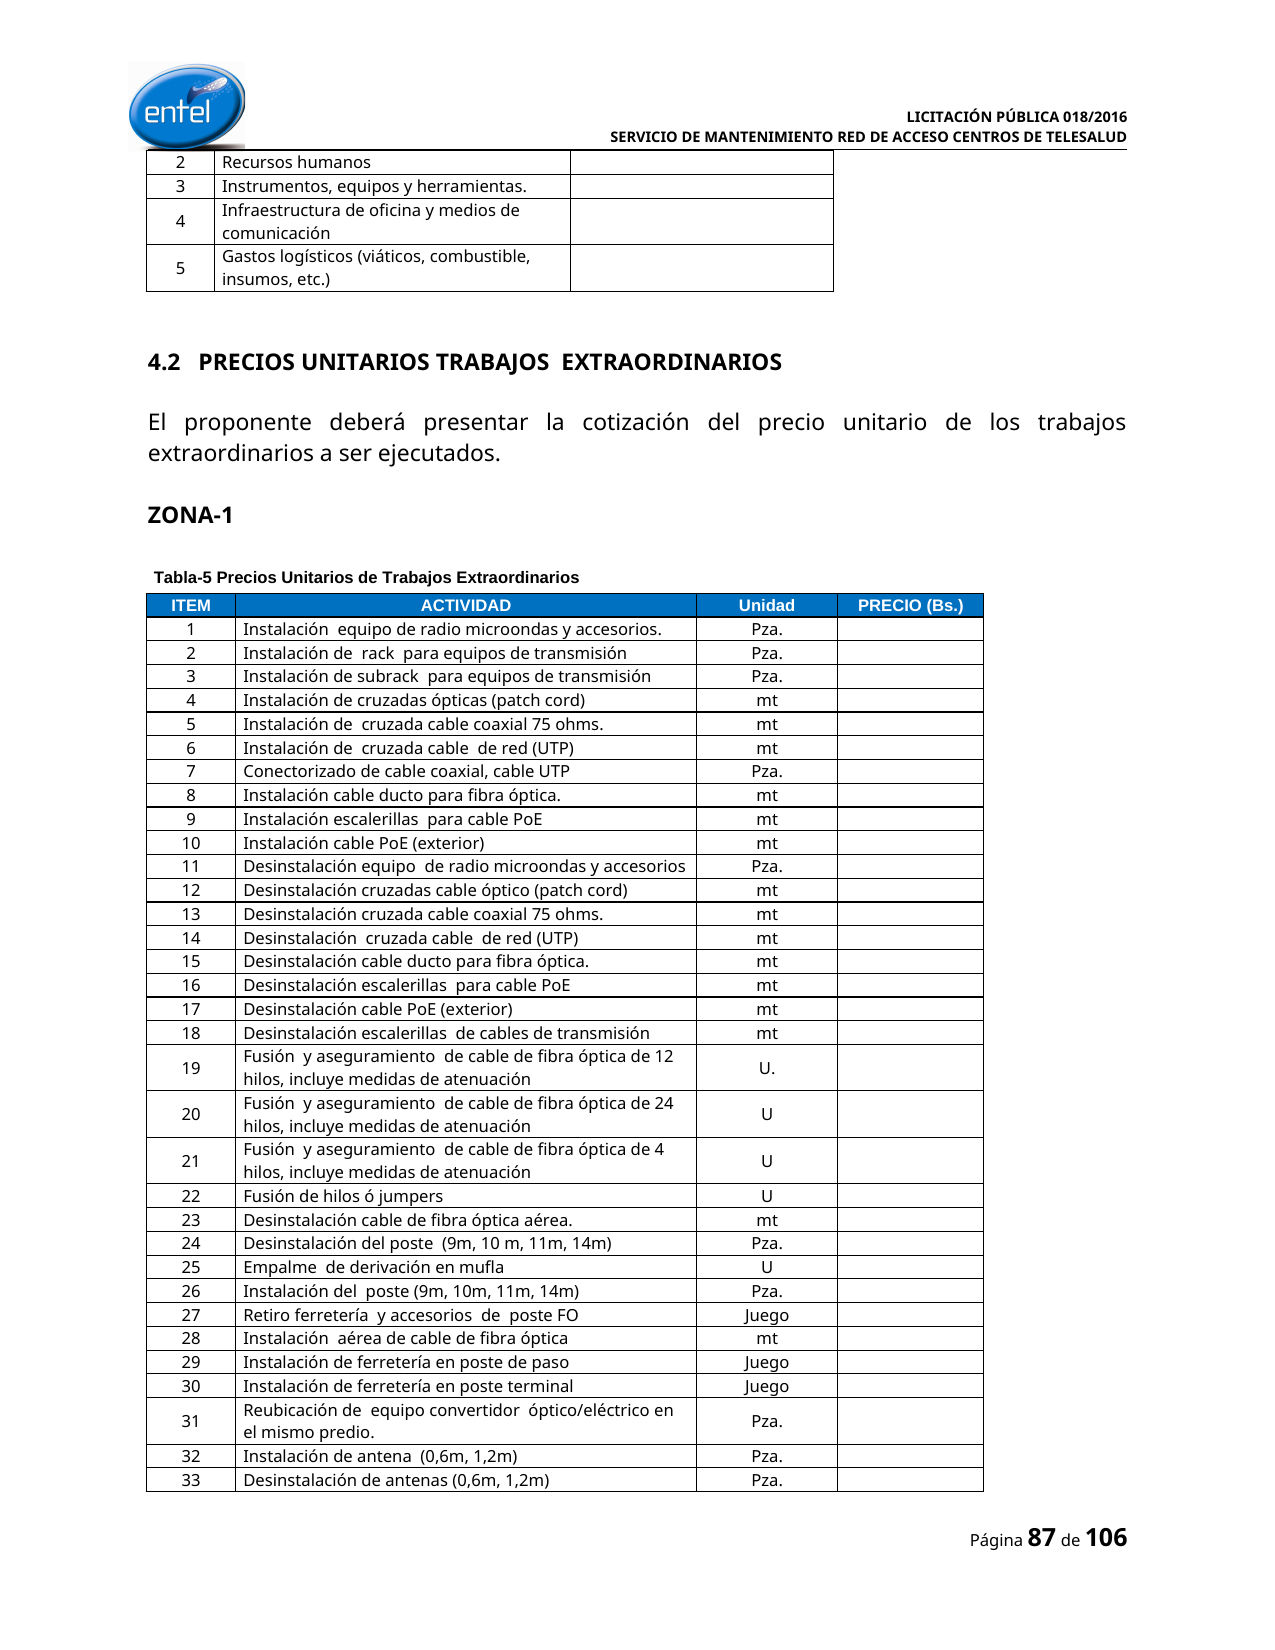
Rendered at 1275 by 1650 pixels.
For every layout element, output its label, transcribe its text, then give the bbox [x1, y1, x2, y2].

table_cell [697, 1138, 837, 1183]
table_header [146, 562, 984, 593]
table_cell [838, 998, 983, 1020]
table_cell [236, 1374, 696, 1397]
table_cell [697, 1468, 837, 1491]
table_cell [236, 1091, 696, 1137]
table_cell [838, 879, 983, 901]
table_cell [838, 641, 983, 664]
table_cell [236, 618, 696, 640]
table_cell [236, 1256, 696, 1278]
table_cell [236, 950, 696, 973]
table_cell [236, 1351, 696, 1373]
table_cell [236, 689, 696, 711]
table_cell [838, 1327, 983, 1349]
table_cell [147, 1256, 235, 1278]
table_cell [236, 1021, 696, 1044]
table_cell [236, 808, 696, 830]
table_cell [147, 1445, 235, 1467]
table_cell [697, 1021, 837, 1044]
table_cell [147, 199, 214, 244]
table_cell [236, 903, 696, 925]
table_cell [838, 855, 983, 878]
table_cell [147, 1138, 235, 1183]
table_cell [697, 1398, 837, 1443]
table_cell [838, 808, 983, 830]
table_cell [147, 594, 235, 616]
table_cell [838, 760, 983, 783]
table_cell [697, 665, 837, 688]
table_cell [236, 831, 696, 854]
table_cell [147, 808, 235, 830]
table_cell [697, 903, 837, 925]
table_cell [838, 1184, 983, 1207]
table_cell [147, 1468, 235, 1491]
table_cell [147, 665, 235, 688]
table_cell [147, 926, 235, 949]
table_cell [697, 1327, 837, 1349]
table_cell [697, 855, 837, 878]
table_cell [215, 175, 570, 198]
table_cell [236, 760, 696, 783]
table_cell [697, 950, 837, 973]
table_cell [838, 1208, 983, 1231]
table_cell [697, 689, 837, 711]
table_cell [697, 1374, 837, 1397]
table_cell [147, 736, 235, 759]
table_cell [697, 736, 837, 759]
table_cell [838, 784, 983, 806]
text El proponente deberá presentar la cotización del precio unitario de los trabajos extraordinarios a ser ejecutados. [148, 406, 1127, 468]
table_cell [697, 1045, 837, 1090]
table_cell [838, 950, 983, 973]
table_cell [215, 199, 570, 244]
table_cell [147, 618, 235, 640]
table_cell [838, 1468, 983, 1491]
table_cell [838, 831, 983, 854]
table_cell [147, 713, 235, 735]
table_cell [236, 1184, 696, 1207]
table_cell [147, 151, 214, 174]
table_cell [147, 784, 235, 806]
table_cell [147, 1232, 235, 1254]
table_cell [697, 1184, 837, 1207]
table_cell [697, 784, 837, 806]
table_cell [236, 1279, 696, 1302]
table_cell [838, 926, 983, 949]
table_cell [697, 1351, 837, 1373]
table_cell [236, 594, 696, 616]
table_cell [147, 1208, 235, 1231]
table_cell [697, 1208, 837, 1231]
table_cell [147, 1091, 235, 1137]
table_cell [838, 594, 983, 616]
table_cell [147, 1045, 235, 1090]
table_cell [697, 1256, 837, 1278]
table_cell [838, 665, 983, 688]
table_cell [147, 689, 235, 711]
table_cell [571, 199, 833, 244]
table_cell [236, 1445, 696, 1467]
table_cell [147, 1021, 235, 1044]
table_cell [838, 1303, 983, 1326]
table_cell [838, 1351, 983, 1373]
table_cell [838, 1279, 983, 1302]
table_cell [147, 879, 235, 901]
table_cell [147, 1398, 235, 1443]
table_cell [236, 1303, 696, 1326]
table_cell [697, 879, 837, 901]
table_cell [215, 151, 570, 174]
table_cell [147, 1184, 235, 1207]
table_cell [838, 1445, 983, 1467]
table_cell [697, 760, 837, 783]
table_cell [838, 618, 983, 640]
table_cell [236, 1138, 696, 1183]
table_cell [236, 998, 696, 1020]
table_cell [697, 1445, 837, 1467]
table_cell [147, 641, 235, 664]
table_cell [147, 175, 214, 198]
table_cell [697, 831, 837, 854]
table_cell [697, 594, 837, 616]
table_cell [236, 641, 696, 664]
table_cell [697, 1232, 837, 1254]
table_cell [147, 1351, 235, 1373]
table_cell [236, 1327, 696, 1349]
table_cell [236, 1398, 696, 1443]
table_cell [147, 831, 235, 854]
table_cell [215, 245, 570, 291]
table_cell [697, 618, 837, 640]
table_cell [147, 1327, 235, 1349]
text ZONA-1 [148, 499, 1127, 531]
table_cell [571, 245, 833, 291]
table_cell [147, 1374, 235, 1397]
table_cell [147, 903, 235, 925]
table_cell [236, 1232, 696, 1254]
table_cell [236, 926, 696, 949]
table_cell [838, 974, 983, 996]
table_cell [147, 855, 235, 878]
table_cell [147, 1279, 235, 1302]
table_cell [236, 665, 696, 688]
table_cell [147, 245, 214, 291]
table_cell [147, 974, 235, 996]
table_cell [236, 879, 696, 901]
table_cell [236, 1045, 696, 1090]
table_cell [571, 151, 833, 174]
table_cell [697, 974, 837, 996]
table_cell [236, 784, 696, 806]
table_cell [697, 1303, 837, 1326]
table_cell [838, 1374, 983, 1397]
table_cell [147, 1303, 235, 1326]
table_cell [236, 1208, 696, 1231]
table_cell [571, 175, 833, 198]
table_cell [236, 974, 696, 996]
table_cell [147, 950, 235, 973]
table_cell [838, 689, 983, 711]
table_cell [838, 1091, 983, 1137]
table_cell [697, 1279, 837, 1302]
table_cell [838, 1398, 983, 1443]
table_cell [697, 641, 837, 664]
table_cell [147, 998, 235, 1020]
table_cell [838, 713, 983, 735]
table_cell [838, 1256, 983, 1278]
picture [128, 62, 246, 152]
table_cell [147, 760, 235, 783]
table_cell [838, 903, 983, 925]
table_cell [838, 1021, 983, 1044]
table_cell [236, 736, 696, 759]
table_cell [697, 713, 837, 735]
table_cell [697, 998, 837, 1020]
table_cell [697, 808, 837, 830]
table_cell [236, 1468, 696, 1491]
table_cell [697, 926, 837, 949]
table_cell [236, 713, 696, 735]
text 4.2 PRECIOS UNITARIOS TRABAJOS EXTRAORDINARIOS [148, 346, 1127, 377]
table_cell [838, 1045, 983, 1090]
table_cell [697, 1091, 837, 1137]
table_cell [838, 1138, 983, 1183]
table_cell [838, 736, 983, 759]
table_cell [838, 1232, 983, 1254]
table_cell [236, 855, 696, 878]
